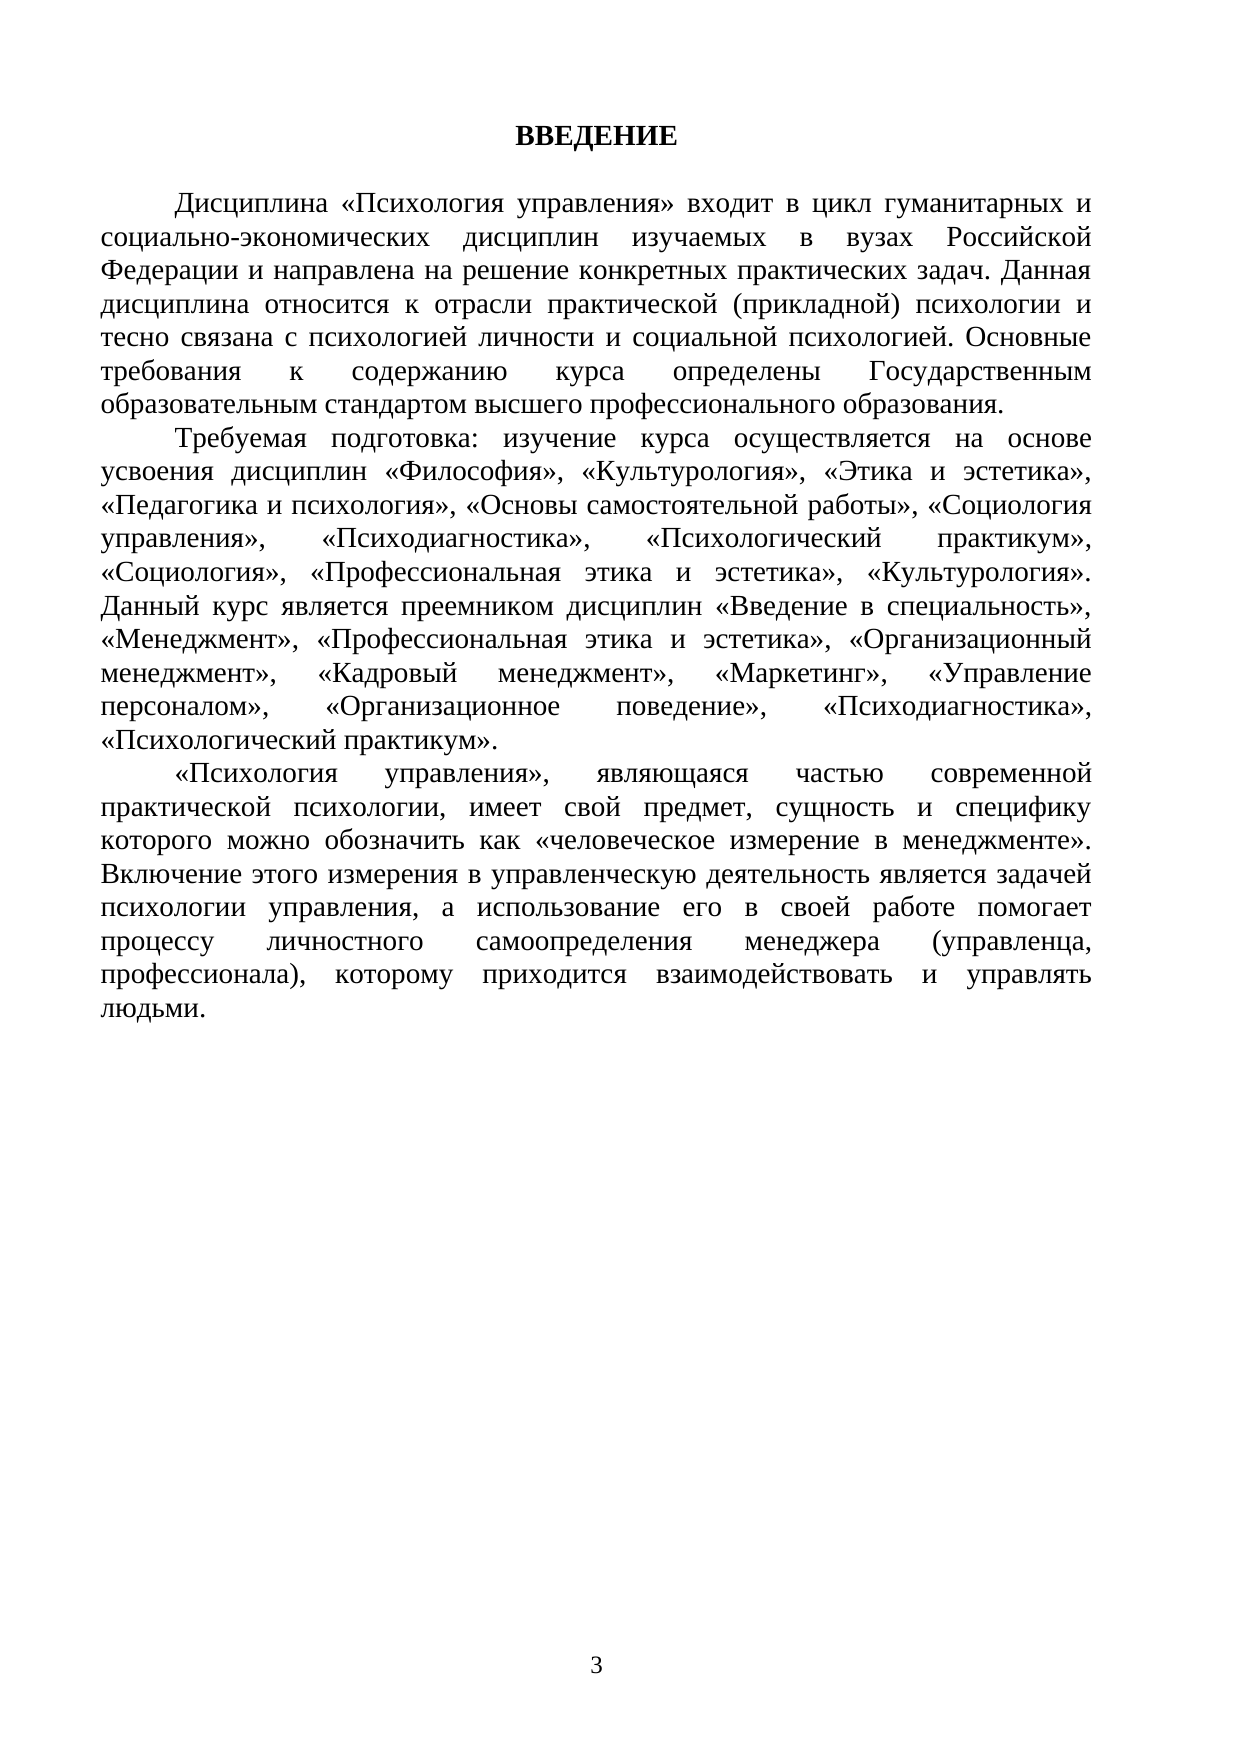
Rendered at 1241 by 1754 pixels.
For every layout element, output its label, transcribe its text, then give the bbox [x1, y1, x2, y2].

text Требуемая подготовка: изучение курса осуществляется на основе усвоения дисциплин «Философия», «Культурология», «Этика и эстетика», «Педагогика и психология», «Основы самостоятельной работы», «Социология управления», «Психодиагностика», «Психологический практикум», «Социология», «Профессиональная этика и эстетика», «Культурология». Данный курс является преемником дисциплин «Введение в специальность», «Менеджмент», «Профессиональная этика и эстетика», «Организационный менеджмент», «Кадровый менеджмент», «Маркетинг», «Управление персоналом», «Организационное поведение», «Психодиагностика», «Психологический практикум». [100, 420, 1092, 755]
text «Психология управления», являющаяся частью современной практической психологии, имеет свой предмет, сущность и специфику которого можно обозначить как «человеческое измерение в менеджменте». Включение этого измерения в управленческую деятельность является задачей психологии управления, а использование его в своей работе помогает процессу личностного самоопределения менеджера (управленца, профессионала), которому приходится взаимодействовать и управлять людьми. [100, 755, 1092, 1024]
text Дисциплина «Психология управления» входит в цикл гуманитарных и социально-экономических дисциплин изучаемых в вузах Российской Федерации и направлена на решение конкретных практических задач. Данная дисциплина относится к отрасли практической (прикладной) психологии и тесно связана с психологией личности и социальной психологией. Основные требования к содержанию курса определены Государственным образовательным стандартом высшего профессионального образования. [100, 185, 1092, 420]
text ВВЕДЕНИЕ [100, 118, 1092, 152]
